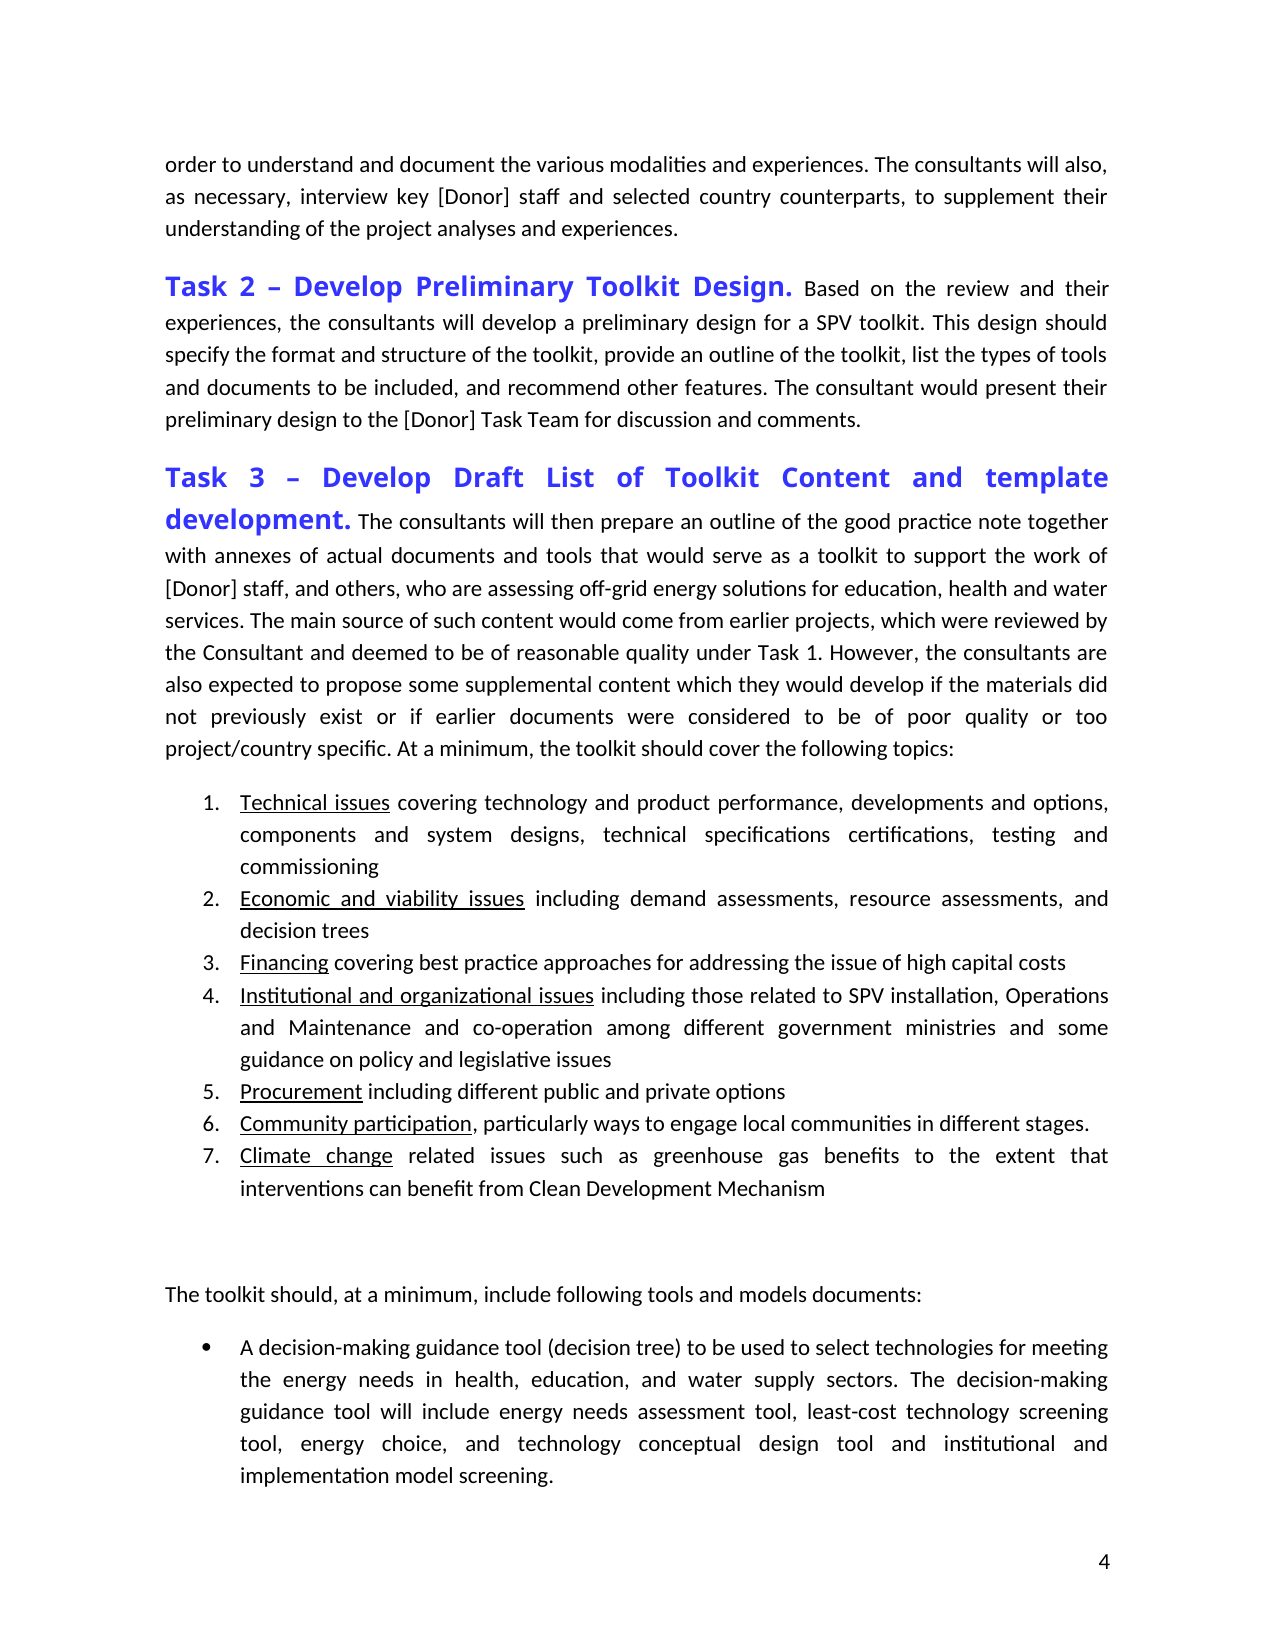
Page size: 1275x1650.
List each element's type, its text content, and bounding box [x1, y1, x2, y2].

text Task 3 – Develop Draft List of Toolkit Content and template development. The consultants will then prepare an outline of the good practice note together with annexes of actual documents and tools that would serve as a toolkit to support the work of [Donor] staff, and others, who are assessing off-grid energy solutions for education, health and water services. The main source of such content would come from earlier projects, which were reviewed by the Consultant and deemed to be of reasonable quality under Task 1. However, the consultants are also expected to propose some supplemental content which they would develop if the materials did not previously exist or if earlier documents were considered to be of poor quality or too project/country specific. At a minimum, the toolkit should cover the following topics: [165, 458, 1110, 763]
list A decision-making guidance tool (decision tree) to be used to select technologies for meeting the energy needs in health, education, and water supply sectors. The decision-making guidance tool will include energy needs assessment tool, least-cost technology screening tool, energy choice, and technology conceptual design tool and institutional and implementation model screening. [202, 1333, 1110, 1490]
list Financing covering best practice approaches for addressing the issue of high capital costs [202, 948, 1110, 977]
list Economic and viability issues including demand assessments, resource assessments, and decision trees [202, 884, 1110, 944]
text Task 2 – Develop Preliminary Toolkit Design. Based on the review and their experiences, the consultants will develop a preliminary design for a SPV toolkit. This design should specify the format and structure of the toolkit, provide an outline of the toolkit, list the types of tools and documents to be included, and recommend other features. The consultant would present their preliminary design to the [Donor] Task Team for discussion and comments. [165, 267, 1110, 433]
list Institutional and organizational issues including those related to SPV installation, Operations and Maintenance and co-operation among different government ministries and some guidance on policy and legislative issues [202, 981, 1110, 1073]
list Procurement including different public and private options [202, 1077, 1110, 1105]
text The toolkit should, at a minimum, include following tools and models documents: [165, 1280, 1110, 1308]
list Climate change related issues such as greenhouse gas benefits to the extent that interventions can benefit from Clean Development Mechanism [202, 1142, 1110, 1202]
list Community participation, particularly ways to engage local communities in different stages. [202, 1109, 1110, 1137]
list Technical issues covering technology and product performance, developments and options, components and system designs, technical specifications certifications, testing and commissioning [202, 788, 1110, 880]
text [165, 150, 1110, 242]
